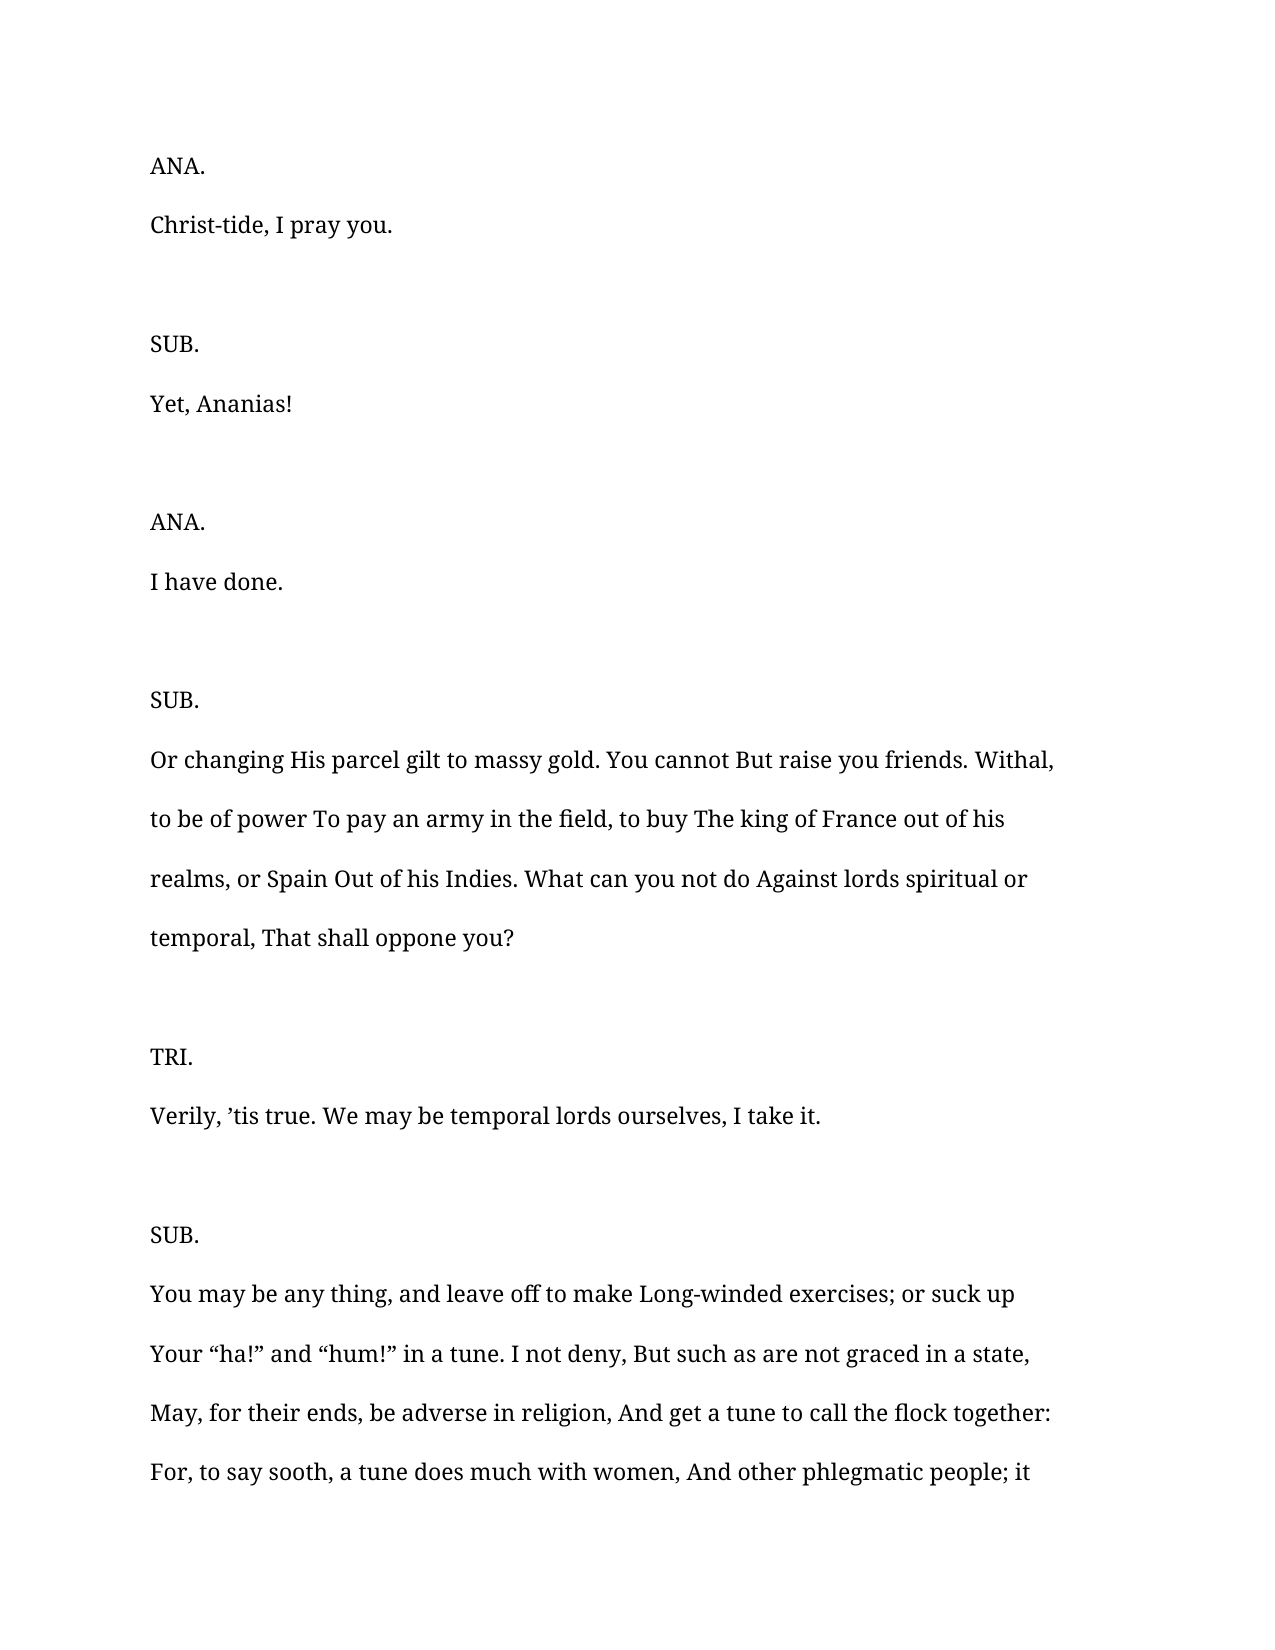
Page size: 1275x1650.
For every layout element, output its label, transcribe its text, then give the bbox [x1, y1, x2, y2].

text SUB. [150, 328, 1125, 359]
text SUB. [150, 684, 1125, 716]
text realms, or Spain Out of his Indies. What can you not do Against lords spiritual or [150, 862, 1125, 894]
text For, to say sooth, a tune does much with women, And other phlegmatic people; it [150, 1456, 1125, 1487]
text ANA. [150, 506, 1125, 537]
text TRI. [150, 1041, 1125, 1072]
text ANA. [150, 150, 1125, 181]
text You may be any thing, and leave off to make Long-winded exercises; or suck up [150, 1278, 1125, 1309]
text I have done. [150, 566, 1125, 597]
text Yet, Ananias! [150, 387, 1125, 419]
text Christ-tide, I pray you. [150, 209, 1125, 241]
text Your “ha!” and “hum!” in a tune. I not deny, But such as are not graced in a state, [150, 1337, 1125, 1369]
text Verily, ’tis true. We may be temporal lords ourselves, I take it. [150, 1100, 1125, 1131]
text temporal, That shall oppone you? [150, 922, 1125, 953]
text SUB. [150, 1219, 1125, 1250]
text to be of power To pay an army in the field, to buy The king of France out of his [150, 803, 1125, 834]
text May, for their ends, be adverse in religion, And get a tune to call the flock together: [150, 1397, 1125, 1428]
text Or changing His parcel gilt to massy gold. You cannot But raise you friends. Withal, [150, 744, 1125, 775]
